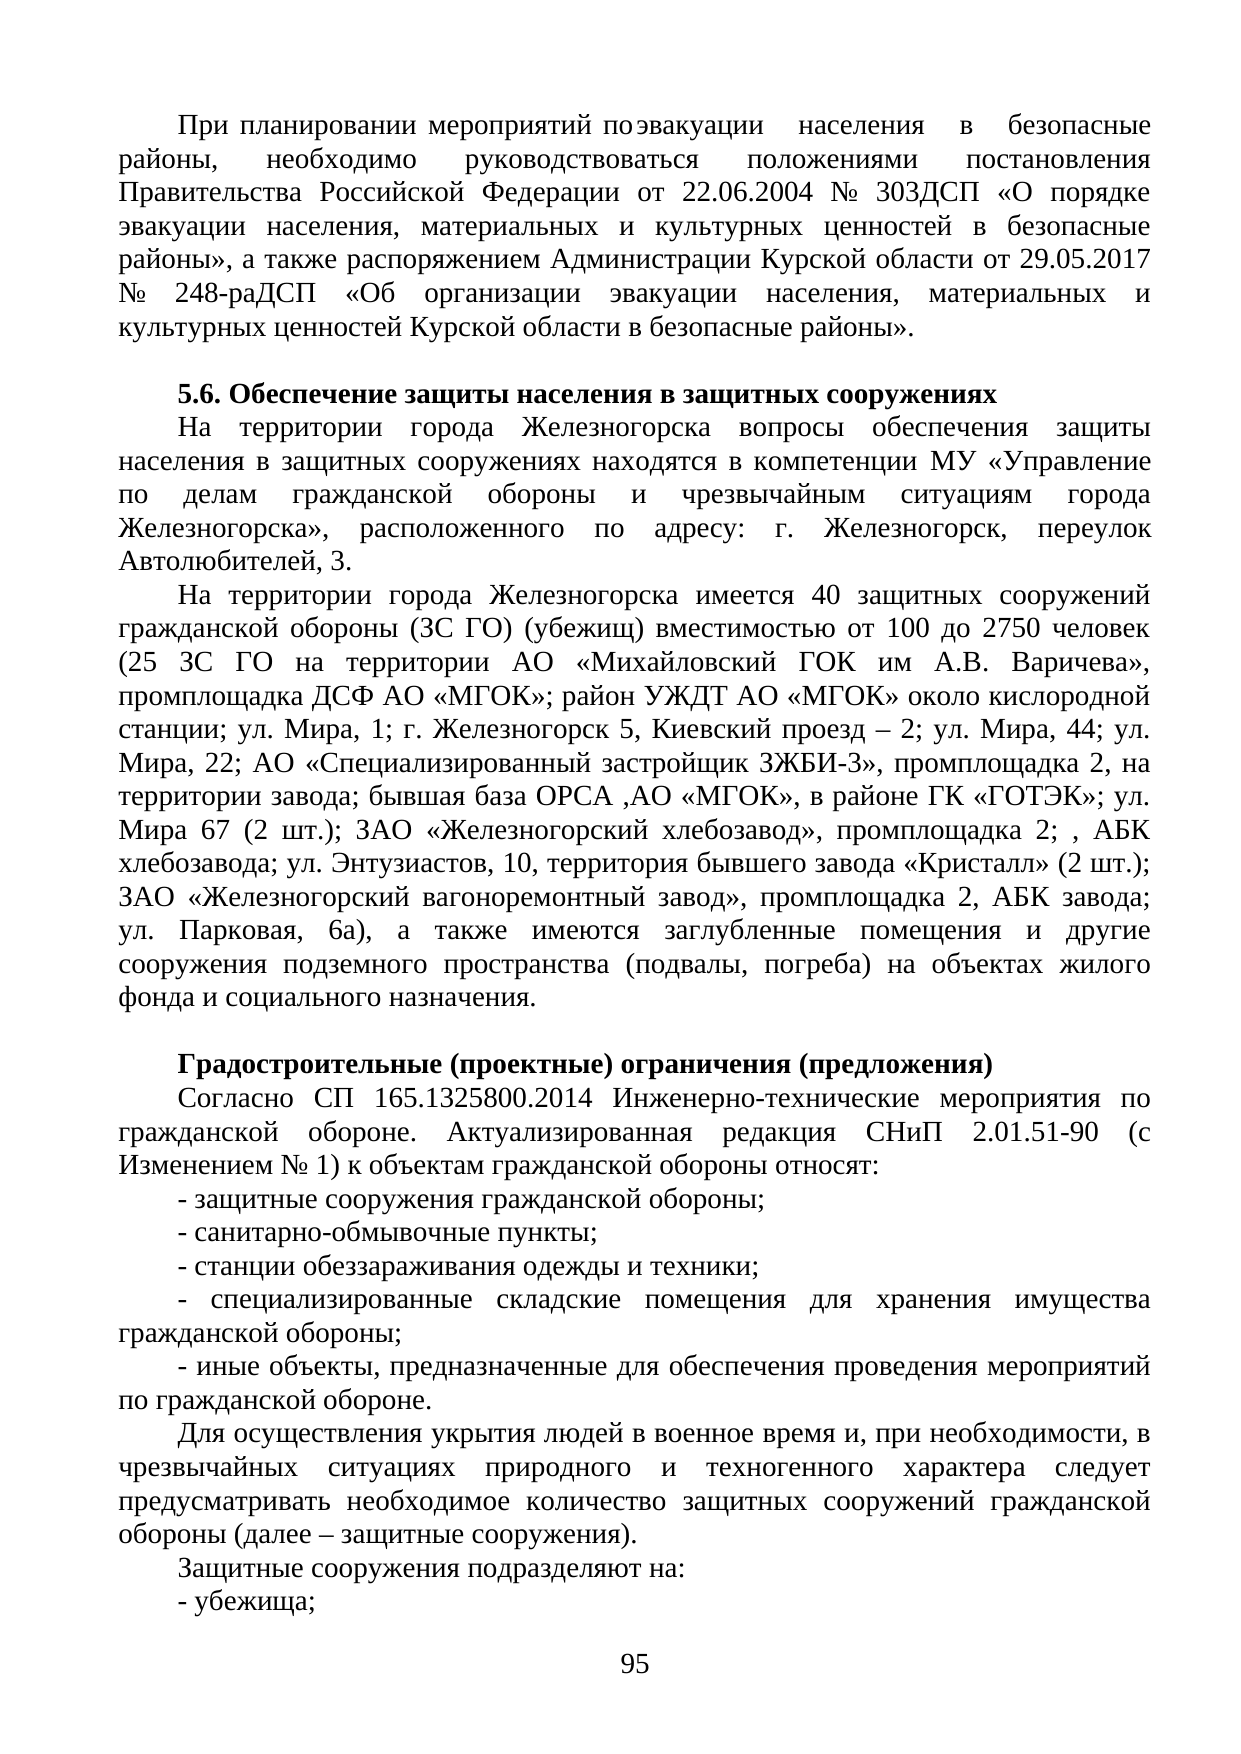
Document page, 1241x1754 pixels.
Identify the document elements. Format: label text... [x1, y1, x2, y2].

text При планировании мероприятий по эвакуации населения в безопасные районы, необходимо руководствоваться положениями постановления Правительства Российской Федерации от 22.06.2004 № 303ДСП «О порядке эвакуации населения, материальных и культурных ценностей в безопасные районы», а также распоряжением Администрации Курской области от 29.05.2017 № 248-раДСП «Об организации эвакуации населения, материальных и культурных ценностей Курской области в безопасные районы». [118, 107, 1152, 342]
text - защитные сооружения гражданской обороны; [118, 1181, 1152, 1214]
text Защитные сооружения подразделяют на: [118, 1550, 1152, 1583]
text Для осуществления укрытия людей в военное время и, при необходимости, в чрезвычайных ситуациях природного и техногенного характера следует предусматривать необходимое количество защитных сооружений гражданской обороны (далее – защитные сооружения). [118, 1416, 1152, 1550]
text - санитарно-обмывочные пункты; [118, 1214, 1152, 1248]
text - специализированные складские помещения для хранения имущества гражданской обороны; [118, 1281, 1152, 1348]
text Согласно СП 165.1325800.2014 Инженерно-технические мероприятия по гражданской обороне. Актуализированная редакция СНиП 2.01.51-90 (с Изменением № 1) к объектам гражданской обороны относят: [118, 1080, 1152, 1181]
text - станции обеззараживания одежды и техники; [118, 1248, 1152, 1281]
text 5.6. Обеспечение защиты населения в защитных сооружениях [118, 376, 1152, 409]
text Градостроительные (проектные) ограничения (предложения) [118, 1047, 1152, 1080]
text На территории города Железногорска вопросы обеспечения защиты населения в защитных сооружениях находятся в компетенции МУ «Управление по делам гражданской обороны и чрезвычайным ситуациям города Железногорска», расположенного по адресу: г. Железногорск, переулок Автолюбителей, 3. [118, 409, 1152, 577]
text - убежища; [118, 1583, 1152, 1617]
text На территории города Железногорска имеется 40 защитных сооружений гражданской обороны (ЗС ГО) (убежищ) вместимостью от 100 до 2750 человек (25 ЗС ГО на территории АО «Михайловский ГОК им А.В. Варичева», промплощадка ДСФ АО «МГОК»; район УЖДТ АО «МГОК» около кислородной станции; ул. Мира, 1; г. Железногорск 5, Киевский проезд – 2; ул. Мира, 44; ул. Мира, 22; АО «Специализированный застройщик ЗЖБИ-3», промплощадка 2, на территории завода; бывшая база ОРСА ,АО «МГОК», в районе ГК «ГОТЭК»; ул. Мира 67 (2 шт.); ЗАО «Железногорский хлебозавод», промплощадка 2; , АБК хлебозавода; ул. Энтузиастов, 10, территория бывшего завода «Кристалл» (2 шт.); ЗАО «Железногорский вагоноремонтный завод», промплощадка 2, АБК завода; ул. Парковая, 6а), а также имеются заглубленные помещения и другие сооружения подземного пространства (подвалы, погреба) на объектах жилого фонда и социального назначения. [118, 577, 1152, 1013]
text - иные объекты, предназначенные для обеспечения проведения мероприятий по гражданской обороне. [118, 1348, 1152, 1416]
